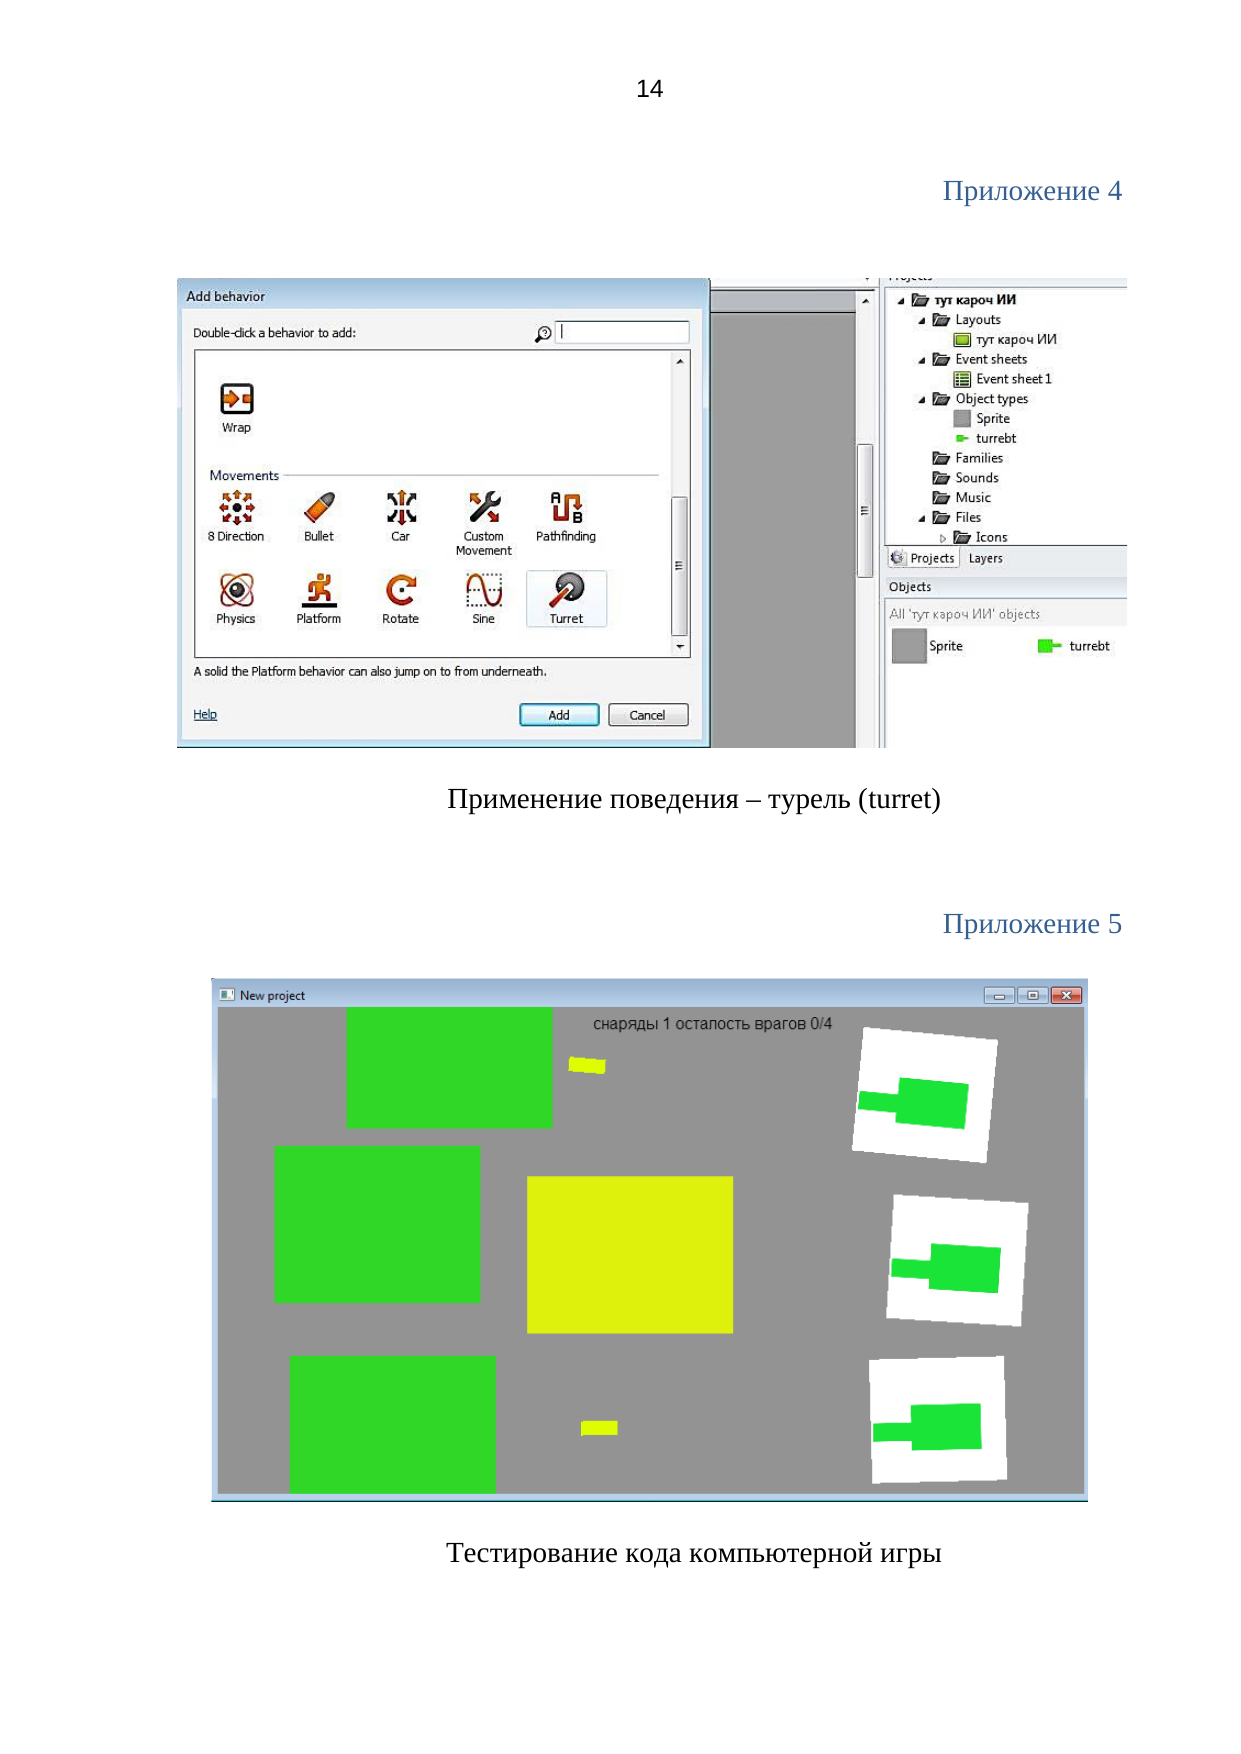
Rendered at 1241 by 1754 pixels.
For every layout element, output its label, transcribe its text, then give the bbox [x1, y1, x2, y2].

subtitle Приложение 5 [177, 906, 1122, 940]
text Тестирование кода компьютерной игры [177, 1536, 1122, 1569]
text Применение поведения – турель (turret) [177, 781, 1122, 814]
picture [177, 278, 1128, 748]
subtitle Приложение 4 [177, 173, 1122, 206]
picture [211, 978, 1088, 1502]
